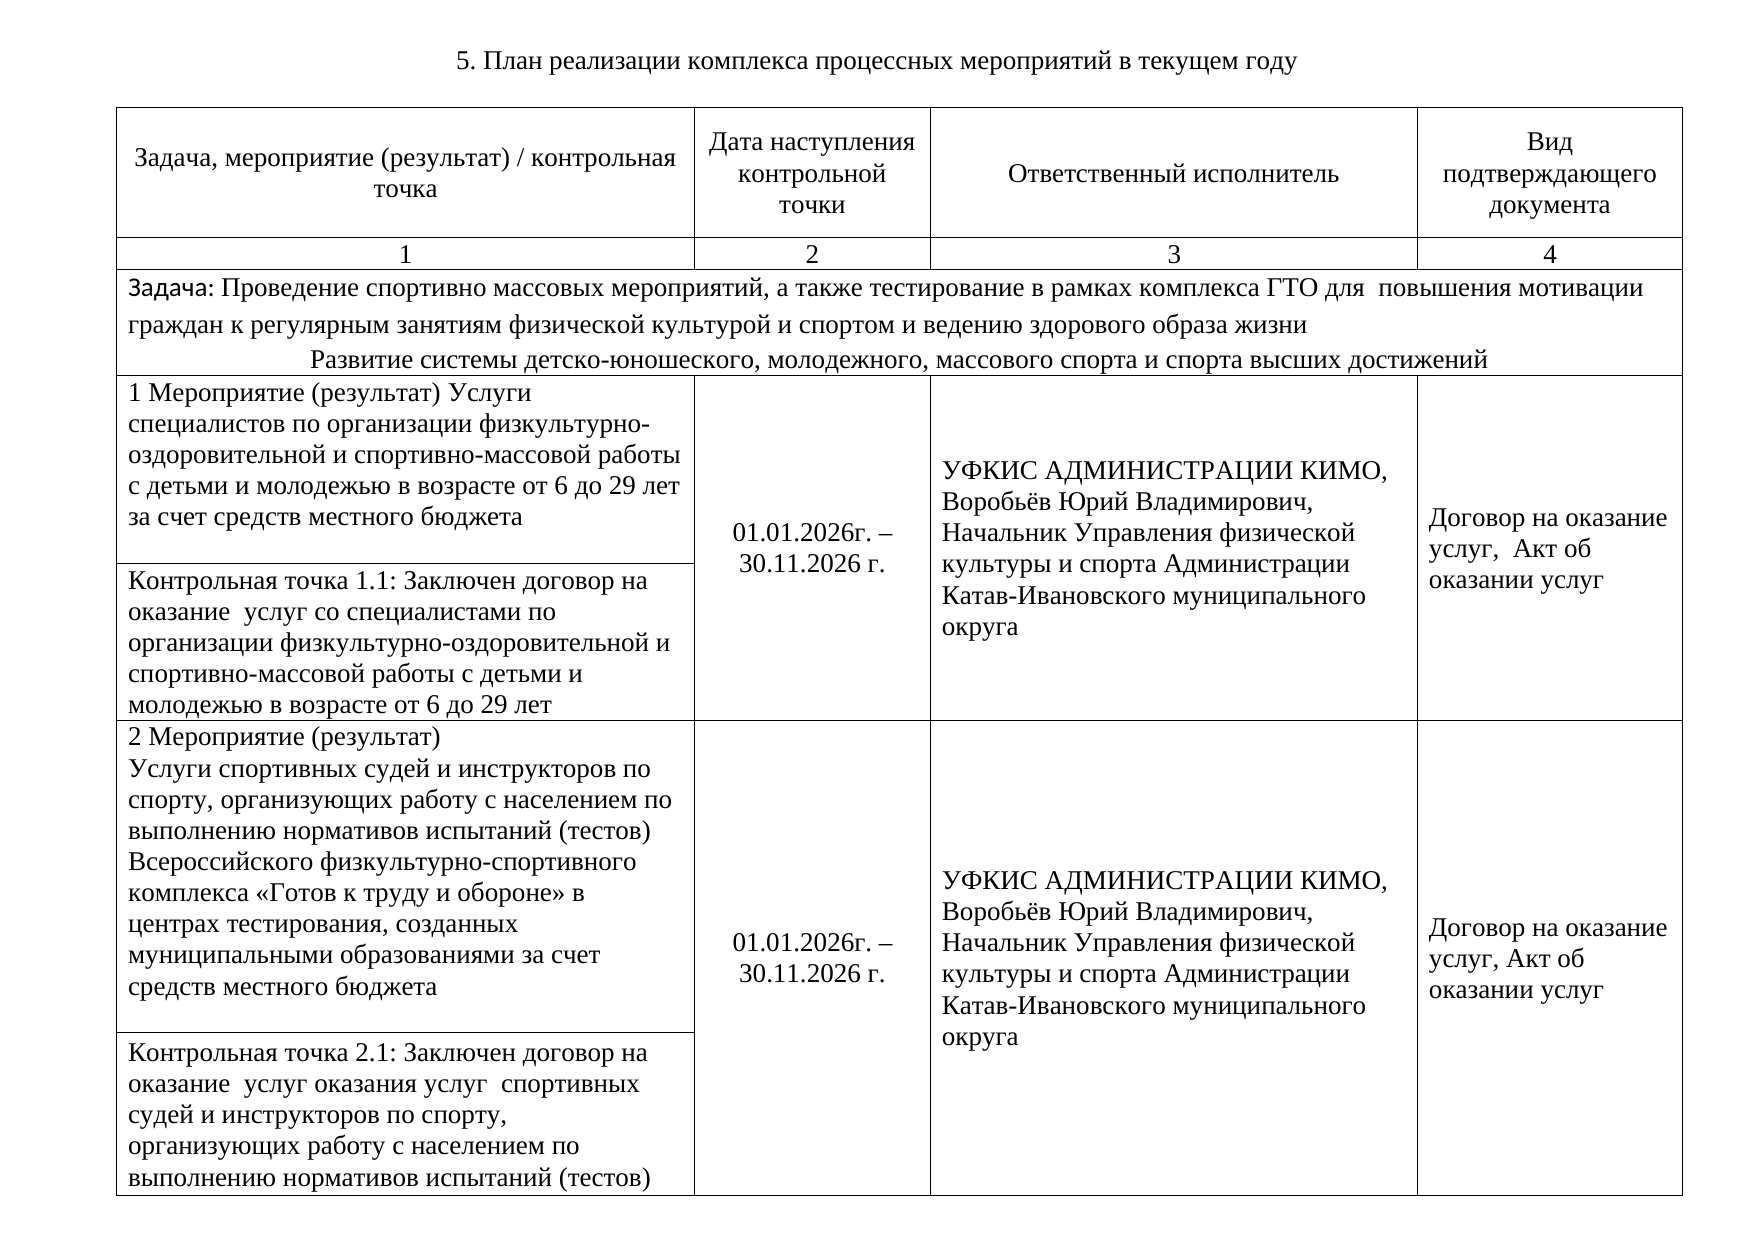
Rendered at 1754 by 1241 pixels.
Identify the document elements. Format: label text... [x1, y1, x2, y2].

table_header Вид подтверждающего документа [1418, 108, 1682, 237]
table_cell Задача: Проведение спортивно массовых мероприятий, а также тестирование в рамках комплекса ГТО для повышения мотивации граждан к регулярным занятиям физической культурой и спортом и ведению здорового образа жизни Развитие системы детско-юношеского, молодежного, массового спорта и спорта высших достижений [117, 270, 1682, 375]
table_header Дата наступления контрольной точки [695, 108, 930, 237]
table_cell Контрольная точка 1.1: Заключен договор на оказание услуг со специалистами по организации физкультурно-оздоровительной и спортивно-массовой работы с детьми и молодежью в возрасте от 6 до 29 лет [117, 564, 694, 719]
table_cell 3 [931, 238, 1417, 269]
table_header Задача, мероприятие (результат) / контрольная точка [117, 108, 694, 237]
table_cell 1 [117, 238, 694, 269]
table_cell 1 Мероприятие (результат) Услуги специалистов по организации физкультурно-оздоровительной и спортивно-массовой работы с детьми и молодежью в возрасте от 6 до 29 лет за счет средств местного бюджета [117, 376, 694, 563]
table_cell 2 Мероприятие (результат) Услуги спортивных судей и инструкторов по спорту, организующих работу с населением по выполнению нормативов испытаний (тестов) Всероссийского физкультурно-спортивного комплекса «Готов к труду и обороне» в центрах тестирования, созданных муниципальными образованиями за счет средств местного бюджета [117, 721, 694, 1032]
table_cell Договор на оказание услуг, Акт об оказании услуг [1418, 721, 1682, 1195]
table_cell 2 [695, 238, 930, 269]
table_header Ответственный исполнитель [931, 108, 1417, 237]
table_cell 4 [1418, 238, 1682, 269]
table_cell Договор на оказание услуг, Акт об оказании услуг [1418, 376, 1682, 719]
text 5. План реализации комплекса процессных мероприятий в текущем году [118, 44, 1636, 76]
table_cell 01.01.2026г. –30.11.2026 г. [695, 376, 930, 719]
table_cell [117, 1033, 694, 1195]
table_cell 01.01.2026г. – 30.11.2026 г. [695, 721, 930, 1195]
